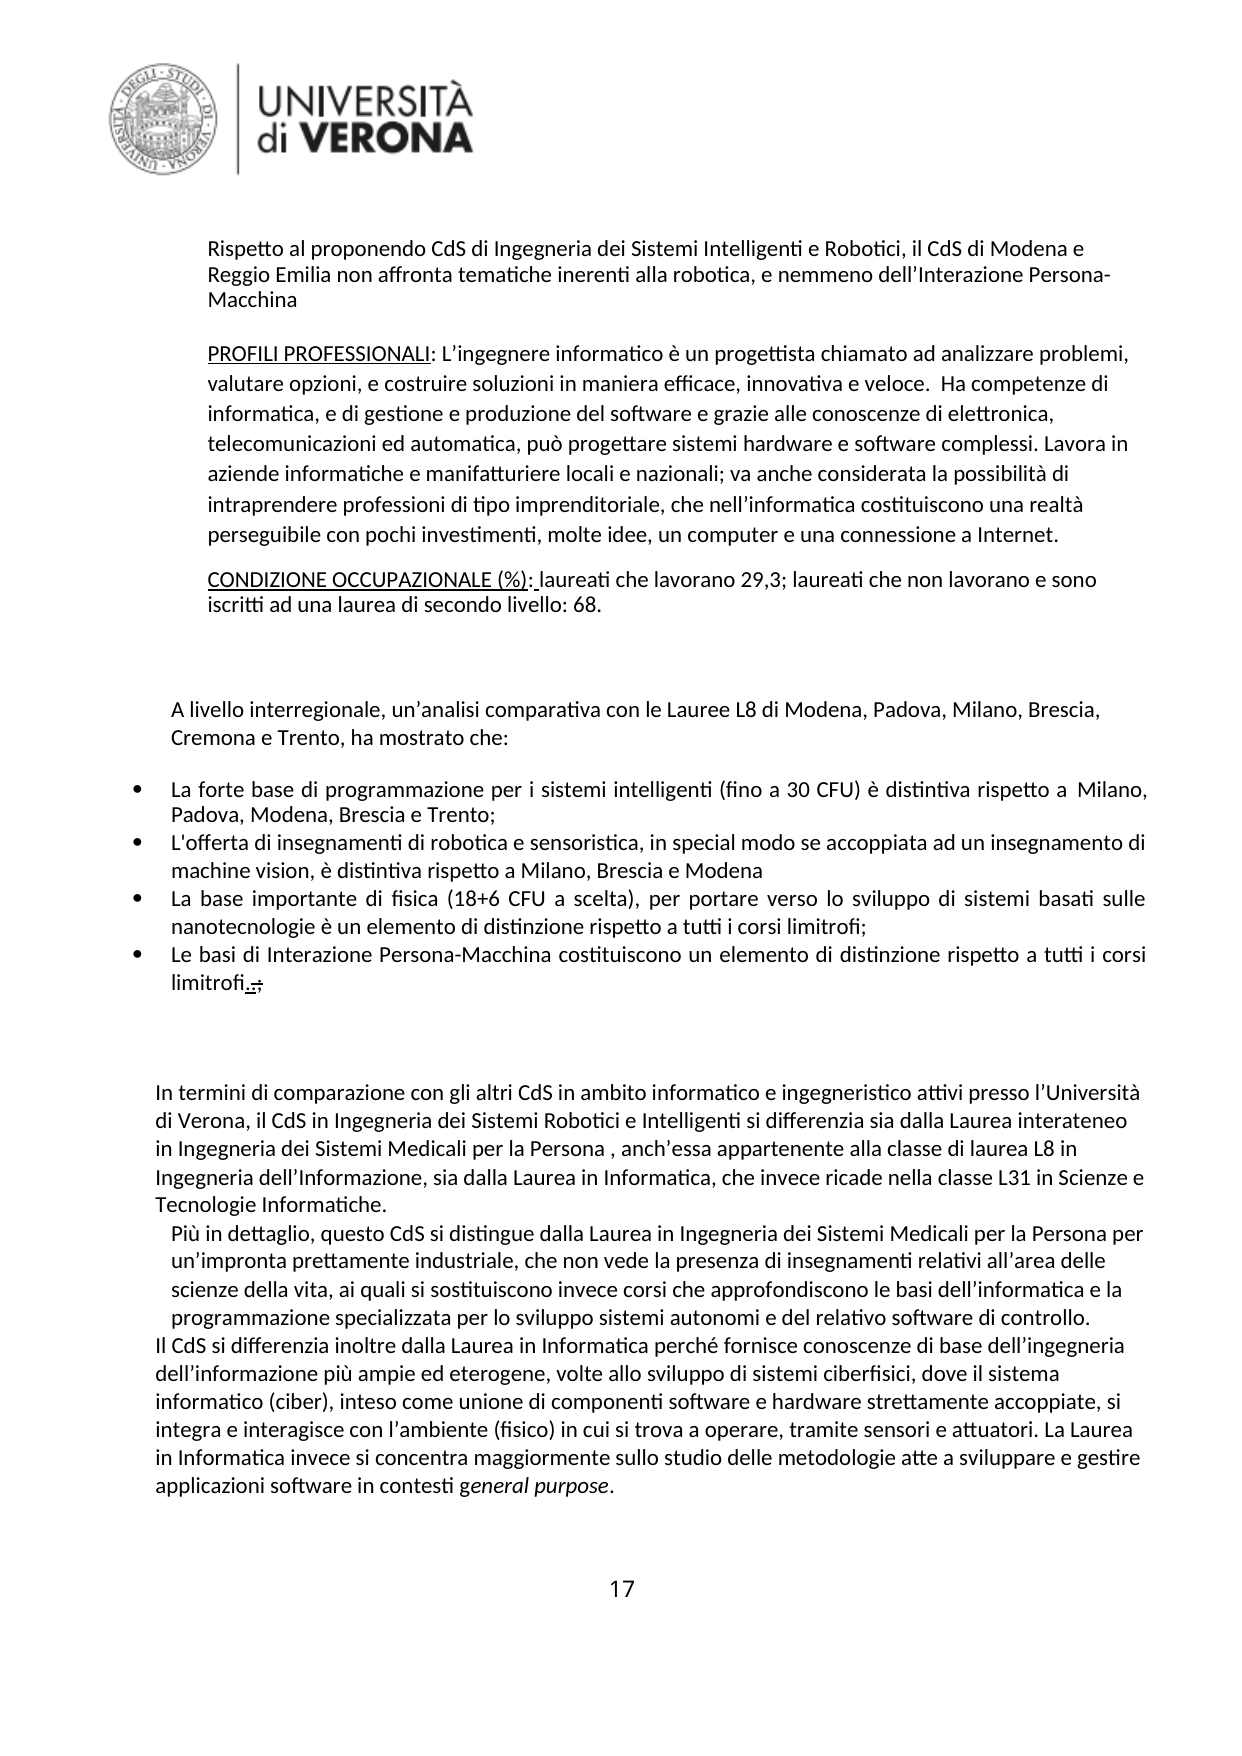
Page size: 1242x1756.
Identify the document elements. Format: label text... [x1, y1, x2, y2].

text In termini di comparazione con gli altri CdS in ambito informatico e ingegneristico attivi presso l’Università di Verona, il CdS in Ingegneria dei Sistemi Robotici e Intelligenti si differenzia sia dalla Laurea interateneo in Ingegneria dei Sistemi Medicali per la Persona , anch’essa appartenente alla classe di laurea L8 in Ingegneria dell’Informazione, sia dalla Laurea in Informatica, che invece ricade nella classe L31 in Scienze e Tecnologie Informatiche. [155, 1078, 1148, 1219]
text Rispetto al proponendo CdS di Ingegneria dei Sistemi Intelligenti e Robotici, il CdS di Modena e Reggio Emilia non affronta tematiche inerenti alla robotica, e nemmeno dell’Interazione Persona-Macchina [207, 236, 1148, 313]
text A livello interregionale, un’analisi comparativa con le Lauree L8 di Modena, Padova, Milano, Brescia, Cremona e Trento, ha mostrato che: [171, 695, 1148, 751]
list La forte base di programmazione per i sistemi intelligenti (fino a 30 CFU) è distintiva rispetto a Milano, Padova, Modena, Brescia e Trento; [133, 777, 1148, 828]
list L'offerta di insegnamenti di robotica e sensoristica, in special modo se accoppiata ad un insegnamento di machine vision, è distintiva rispetto a Milano, Brescia e Modena [133, 828, 1148, 884]
list Le basi di Interazione Persona-Macchina costituiscono un elemento di distinzione rispetto a tutti i corsi limitrofi..; [133, 940, 1148, 996]
text Il CdS si differenzia inoltre dalla Laurea in Informatica perché fornisce conoscenze di base dell’ingegneria dell’informazione più ampie ed eterogene, volte allo sviluppo di sistemi ciberfisici, dove il sistema informatico (ciber), inteso come unione di componenti software e hardware strettamente accoppiate, si integra e interagisce con l’ambiente (fisico) in cui si trova a operare, tramite sensori e attuatori. La Laurea in Informatica invece si concentra maggiormente sullo studio delle metodologie atte a sviluppare e gestire applicazioni software in contesti general purpose. [155, 1331, 1148, 1499]
text Più in dettaglio, questo CdS si distingue dalla Laurea in Ingegneria dei Sistemi Medicali per la Persona per un’impronta prettamente industriale, che non vede la presenza di insegnamenti relativi all’area delle scienze della vita, ai quali si sostituiscono invece corsi che approfondiscono le basi dell’informatica e la programmazione specializzata per lo sviluppo sistemi autonomi e del relativo software di controllo. [171, 1219, 1148, 1331]
list La base importante di fisica (18+6 CFU a scelta), per portare verso lo sviluppo di sistemi basati sulle nanotecnologie è un elemento di distinzione rispetto a tutti i corsi limitrofi; [133, 884, 1148, 940]
text CONDIZIONE OCCUPAZIONALE (%): laureati che lavorano 29,3; laureati che non lavorano e sono iscritti ad una laurea di secondo livello: 68. [207, 567, 1148, 618]
list PROFILI PROFESSIONALI: L’ingegnere informatico è un progettista chiamato ad analizzare problemi, valutare opzioni, e costruire soluzioni in maniera efficace, innovativa e veloce. Ha competenze di informatica, e di gestione e produzione del software e grazie alle conoscenze di elettronica, telecomunicazioni ed automatica, può progettare sistemi hardware e software complessi. Lavora in aziende informatiche e manifatturiere locali e nazionali; va anche considerata la possibilità di intraprendere professioni di tipo imprenditoriale, che nell’informatica costituiscono una realtà perseguibile con pochi investimenti, molte idee, un computer e una connessione a Internet. [207, 339, 1148, 548]
